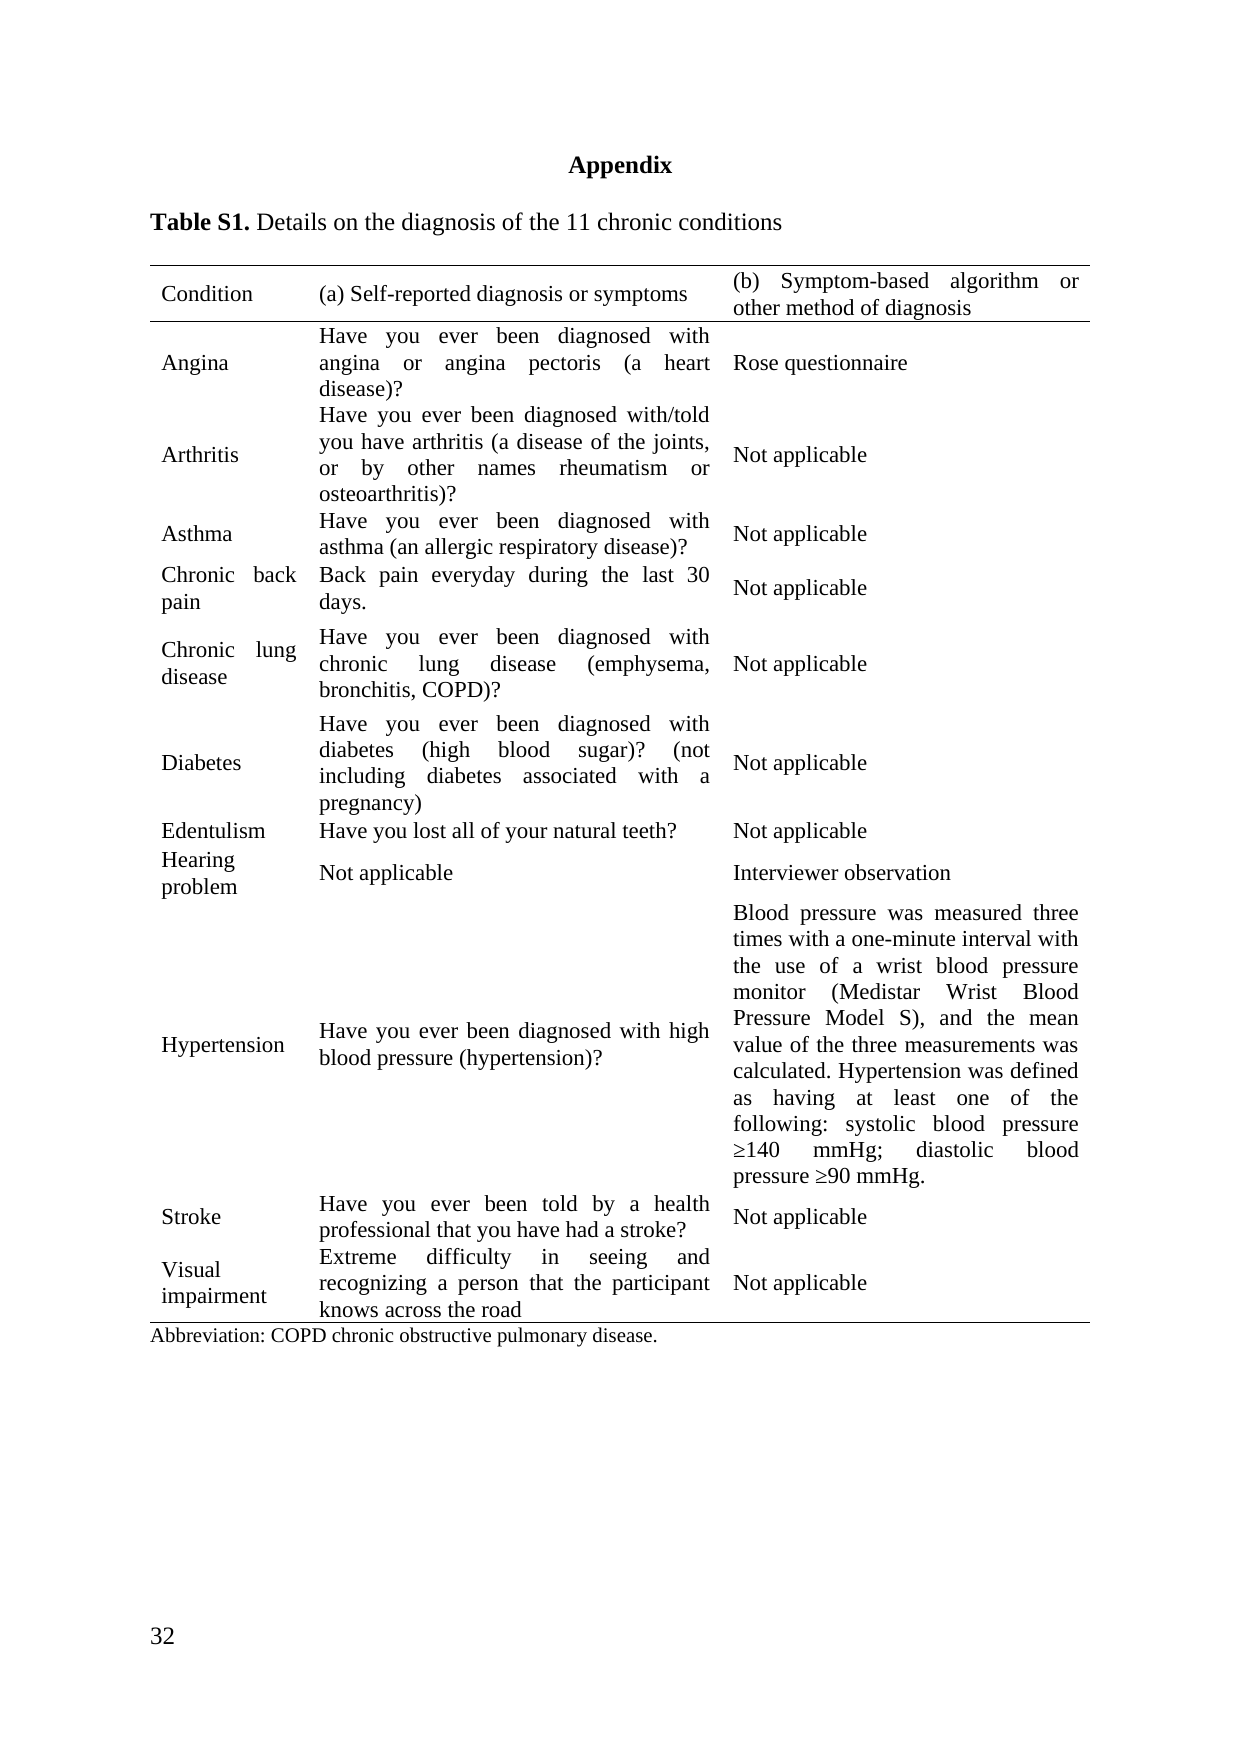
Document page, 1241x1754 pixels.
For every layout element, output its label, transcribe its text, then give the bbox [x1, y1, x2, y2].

table_cell Hearing problem [150, 846, 308, 899]
table_cell Have you ever been diagnosed with/told you have arthritis (a disease of the joints, or by other names rheumatism or osteoarthritis)? [308, 401, 722, 507]
table_cell Diabetes [150, 710, 308, 815]
table_cell Have you ever been diagnosed with angina or angina pectoris (a heart disease)? [308, 322, 722, 401]
table_header Condition [150, 266, 308, 321]
table_cell Have you lost all of your natural teeth? [308, 815, 722, 846]
table_cell Have you ever been diagnosed with asthma (an allergic respiratory disease)? [308, 507, 722, 559]
table_cell Not applicable [722, 507, 1090, 559]
table_cell Not applicable [722, 401, 1090, 507]
table_cell Chronic lung disease [150, 616, 308, 710]
table_cell Blood pressure was measured three times with a one-minute interval with the use of a wrist blood pressure monitor (Medistar Wrist Blood Pressure Model S), and the mean value of the three measurements was calculated. Hypertension was defined as having at least one of the following: systolic blood pressure ≥140 mmHg; diastolic blood pressure ≥90 mmHg. [722, 899, 1090, 1189]
table_cell Not applicable [722, 616, 1090, 710]
table_cell Chronic back pain [150, 560, 308, 616]
table_cell Have you ever been diagnosed with diabetes (high blood sugar)? (not including diabetes associated with a pregnancy) [308, 710, 722, 815]
table_cell Have you ever been diagnosed with chronic lung disease (emphysema, bronchitis, COPD)? [308, 616, 722, 710]
table_cell Have you ever been told by a health professional that you have had a stroke? [308, 1189, 722, 1243]
text Abbreviation: COPD chronic obstructive pulmonary disease. [150, 1323, 1090, 1347]
table_cell Not applicable [722, 815, 1090, 846]
table_cell Rose questionnaire [722, 322, 1090, 401]
table_cell Interviewer observation [722, 846, 1090, 899]
table_cell Arthritis [150, 401, 308, 507]
table_header (b) Symptom-based algorithm or other method of diagnosis [722, 266, 1090, 321]
table_cell Not applicable [722, 560, 1090, 616]
table_cell Have you ever been diagnosed with high blood pressure (hypertension)? [308, 899, 722, 1189]
table_cell Stroke [150, 1189, 308, 1243]
table_cell Hypertension [150, 899, 308, 1189]
table_header (a) Self-reported diagnosis or symptoms [308, 266, 722, 321]
table_cell Edentulism [150, 815, 308, 846]
table_cell Not applicable [722, 1243, 1090, 1322]
table_cell Back pain everyday during the last 30 days. [308, 560, 722, 616]
table_cell Extreme difficulty in seeing and recognizing a person that the participant knows across the road [308, 1243, 722, 1322]
table_cell Not applicable [722, 1189, 1090, 1243]
table_cell Asthma [150, 507, 308, 559]
table_cell Visual impairment [150, 1243, 308, 1322]
text Table S1. Details on the diagnosis of the 11 chronic conditions [150, 207, 1090, 236]
table_cell Not applicable [308, 846, 722, 899]
text Appendix [150, 150, 1090, 179]
table_cell Not applicable [722, 710, 1090, 815]
table_cell Angina [150, 322, 308, 401]
